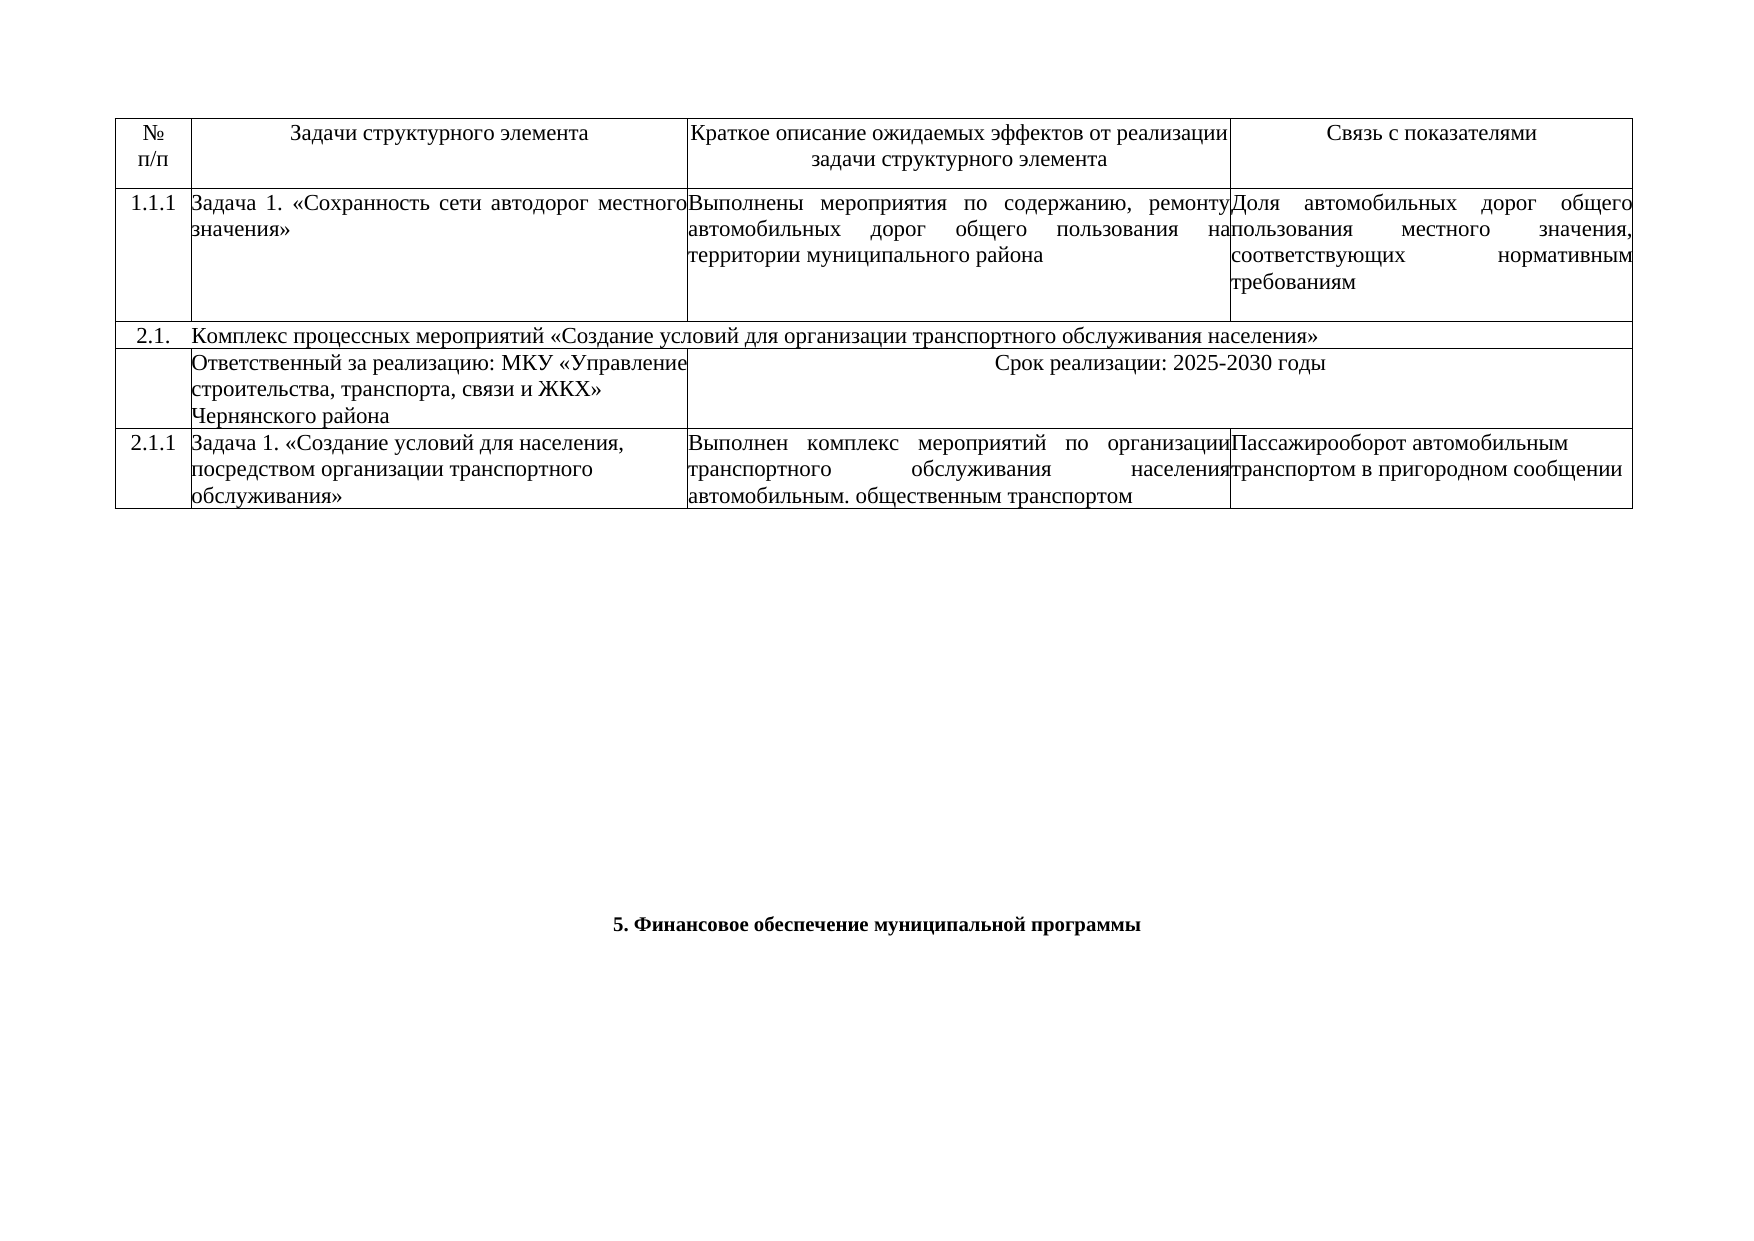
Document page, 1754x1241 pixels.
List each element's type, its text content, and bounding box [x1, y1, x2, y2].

table_cell 2.1. [116, 322, 191, 348]
table_header Краткое описание ожидаемых эффектов от реализации задачи структурного элемента [688, 119, 1230, 188]
table_header № п/п [116, 119, 191, 188]
table_cell Доля автомобильных дорог общего пользования местного значения, соответствующих нормативным требованиям [1231, 189, 1632, 321]
table_cell 2.1.1 [116, 429, 191, 508]
table_cell Пассажирооборот автомобильным транспортом в пригородном сообщении [1231, 429, 1632, 508]
table_cell Комплекс процессных мероприятий «Создание условий для организации транспортного обслуживания населения» [206, 322, 1632, 348]
table_cell Ответственный за реализацию: МКУ «Управление строительства, транспорта, связи и ЖКХ» Чернянского района [192, 349, 687, 428]
table_cell Задача 1. «Сохранность сети автодорог местного значения» [192, 189, 687, 321]
table_cell 1.1.1 [116, 189, 191, 321]
table_cell [116, 349, 191, 428]
table_cell Выполнены мероприятия по содержанию, ремонту автомобильных дорог общего пользования на территории муниципального района [688, 189, 1230, 321]
table_cell Задача 1. «Создание условий для населения, посредством организации транспортного обслуживания» [192, 429, 687, 508]
table_cell Выполнен комплекс мероприятий по организации транспортного обслуживания населения автомобильным. общественным транспортом [688, 429, 1230, 508]
table_header Связь с показателями [1231, 119, 1632, 188]
text 5. Финансовое обеспечение муниципальной программы [118, 912, 1636, 936]
table_cell Срок реализации: 2025-2030 годы [688, 349, 1632, 428]
table_header Задачи структурного элемента [192, 119, 687, 188]
